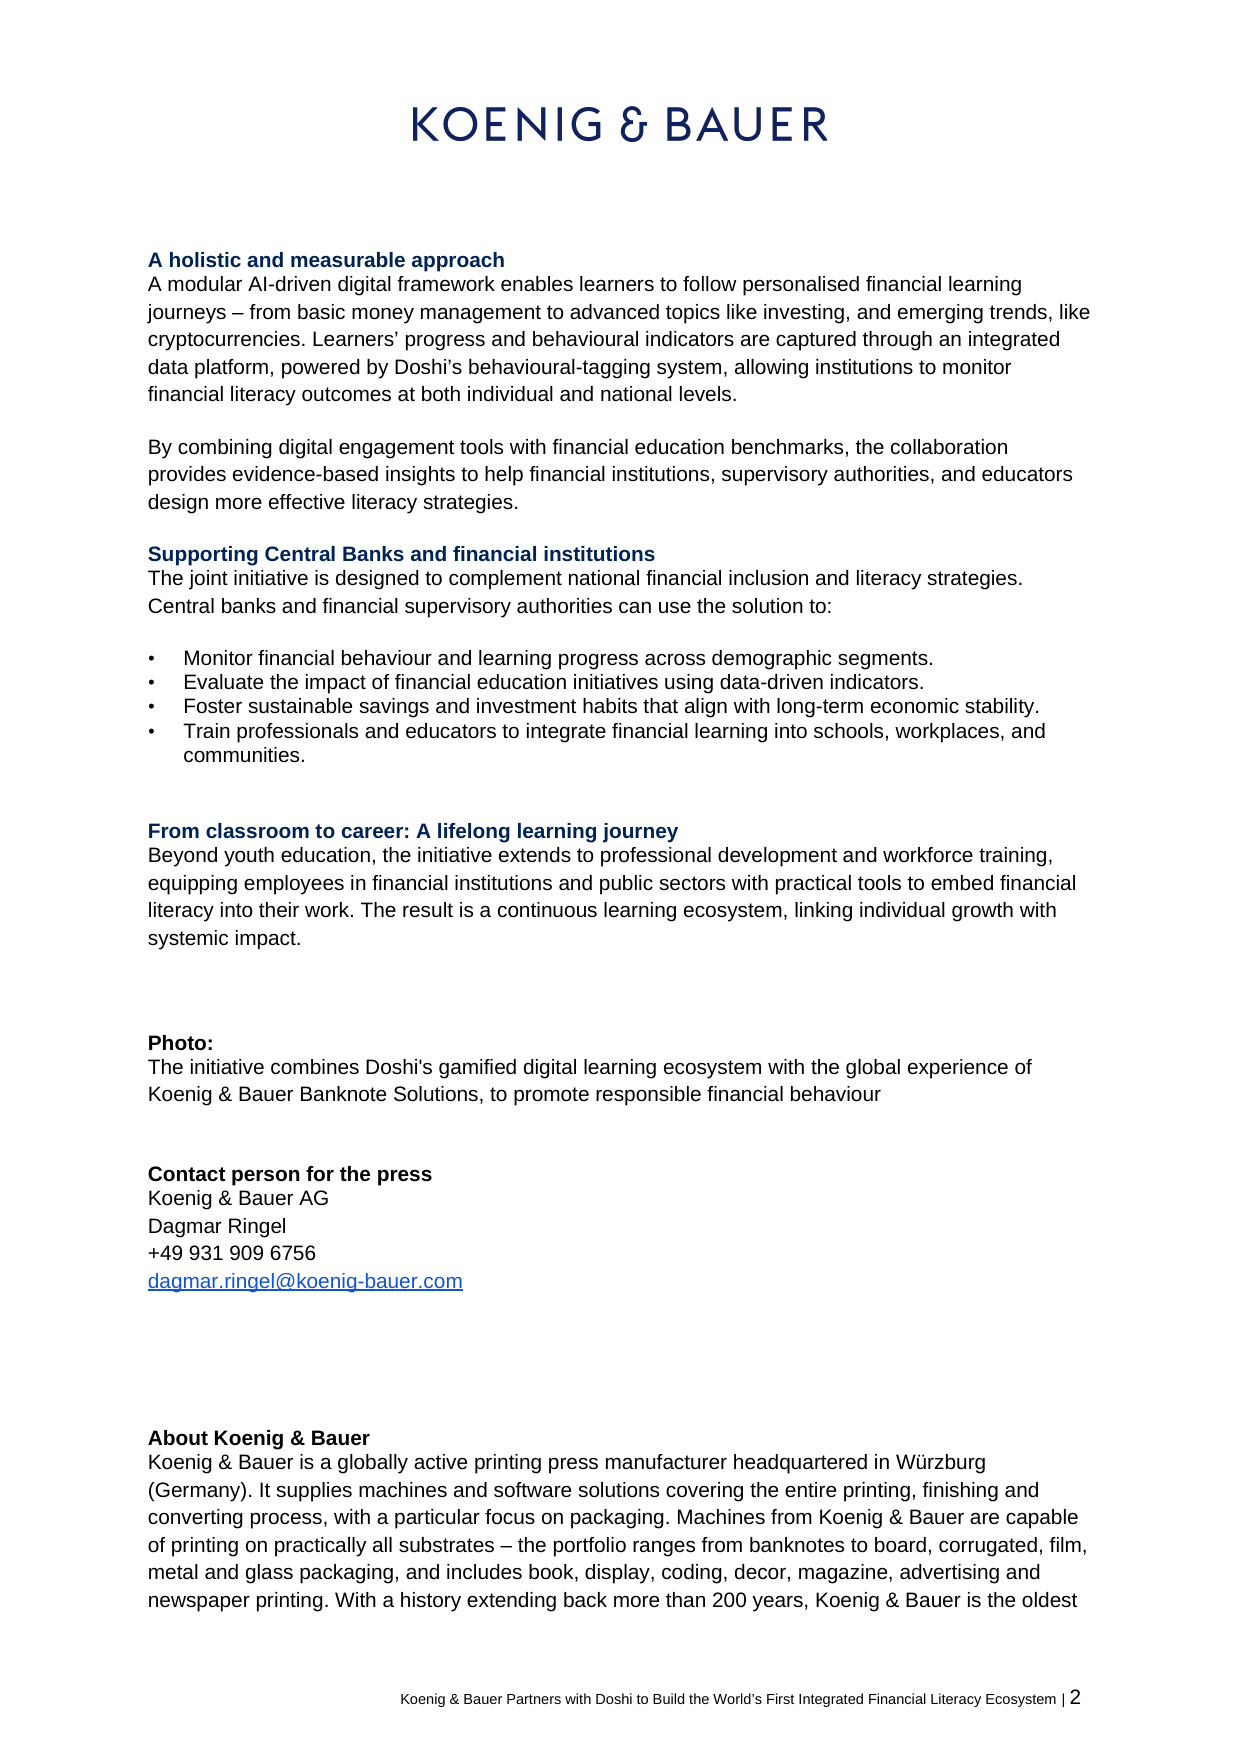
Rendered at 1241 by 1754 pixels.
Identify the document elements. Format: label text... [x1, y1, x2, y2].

subtitle Photo: [148, 1031, 1092, 1054]
subtitle From classroom to career: A lifelong learning journey [148, 819, 1092, 843]
list Evaluate the impact of financial education initiatives using data-driven indicators. [148, 670, 1092, 694]
list Train professionals and educators to integrate financial learning into schools, workplaces, and communities. [148, 718, 1092, 767]
subtitle A holistic and measurable approach [148, 248, 1092, 272]
text By combining digital engagement tools with financial education benchmarks, the collaboration provides evidence-based insights to help financial institutions, supervisory authorities, and educators design more effective literacy strategies. [148, 434, 1092, 513]
subtitle Contact person for the press [148, 1162, 1092, 1186]
list Foster sustainable savings and investment habits that align with long-term economic stability. [148, 694, 1092, 718]
list Monitor financial behaviour and learning progress across demographic segments. [148, 646, 1092, 670]
subtitle Supporting Central Banks and financial institutions [148, 542, 1092, 566]
picture [413, 106, 828, 142]
text Beyond youth education, the initiative extends to professional development and workforce training, equipping employees in financial institutions and public sectors with practical tools to embed financial literacy into their work. The result is a continuous learning ecosystem, linking individual growth with systemic impact. [148, 843, 1092, 949]
text Koenig & Bauer AG Dagmar Ringel +49 931 909 6756 dagmar.ringel@koenig-bauer.com [148, 1186, 1092, 1292]
text The initiative combines Doshi's gamified digital learning ecosystem with the global experience of Koenig & Bauer Banknote Solutions, to promote responsible financial behaviour [148, 1054, 1092, 1133]
subtitle About Koenig & Bauer [148, 1426, 1092, 1450]
text The joint initiative is designed to complement national financial inclusion and literacy strategies. Central banks and financial supervisory authorities can use the solution to: [148, 566, 1092, 617]
text A modular AI-driven digital framework enables learners to follow personalised financial learning journeys – from basic money management to advanced topics like investing, and emerging trends, like cryptocurrencies. Learners’ progress and behavioural indicators are captured through an integrated data platform, powered by Doshi’s behavioural-tagging system, allowing institutions to monitor financial literacy outcomes at both individual and national levels. [148, 272, 1092, 406]
